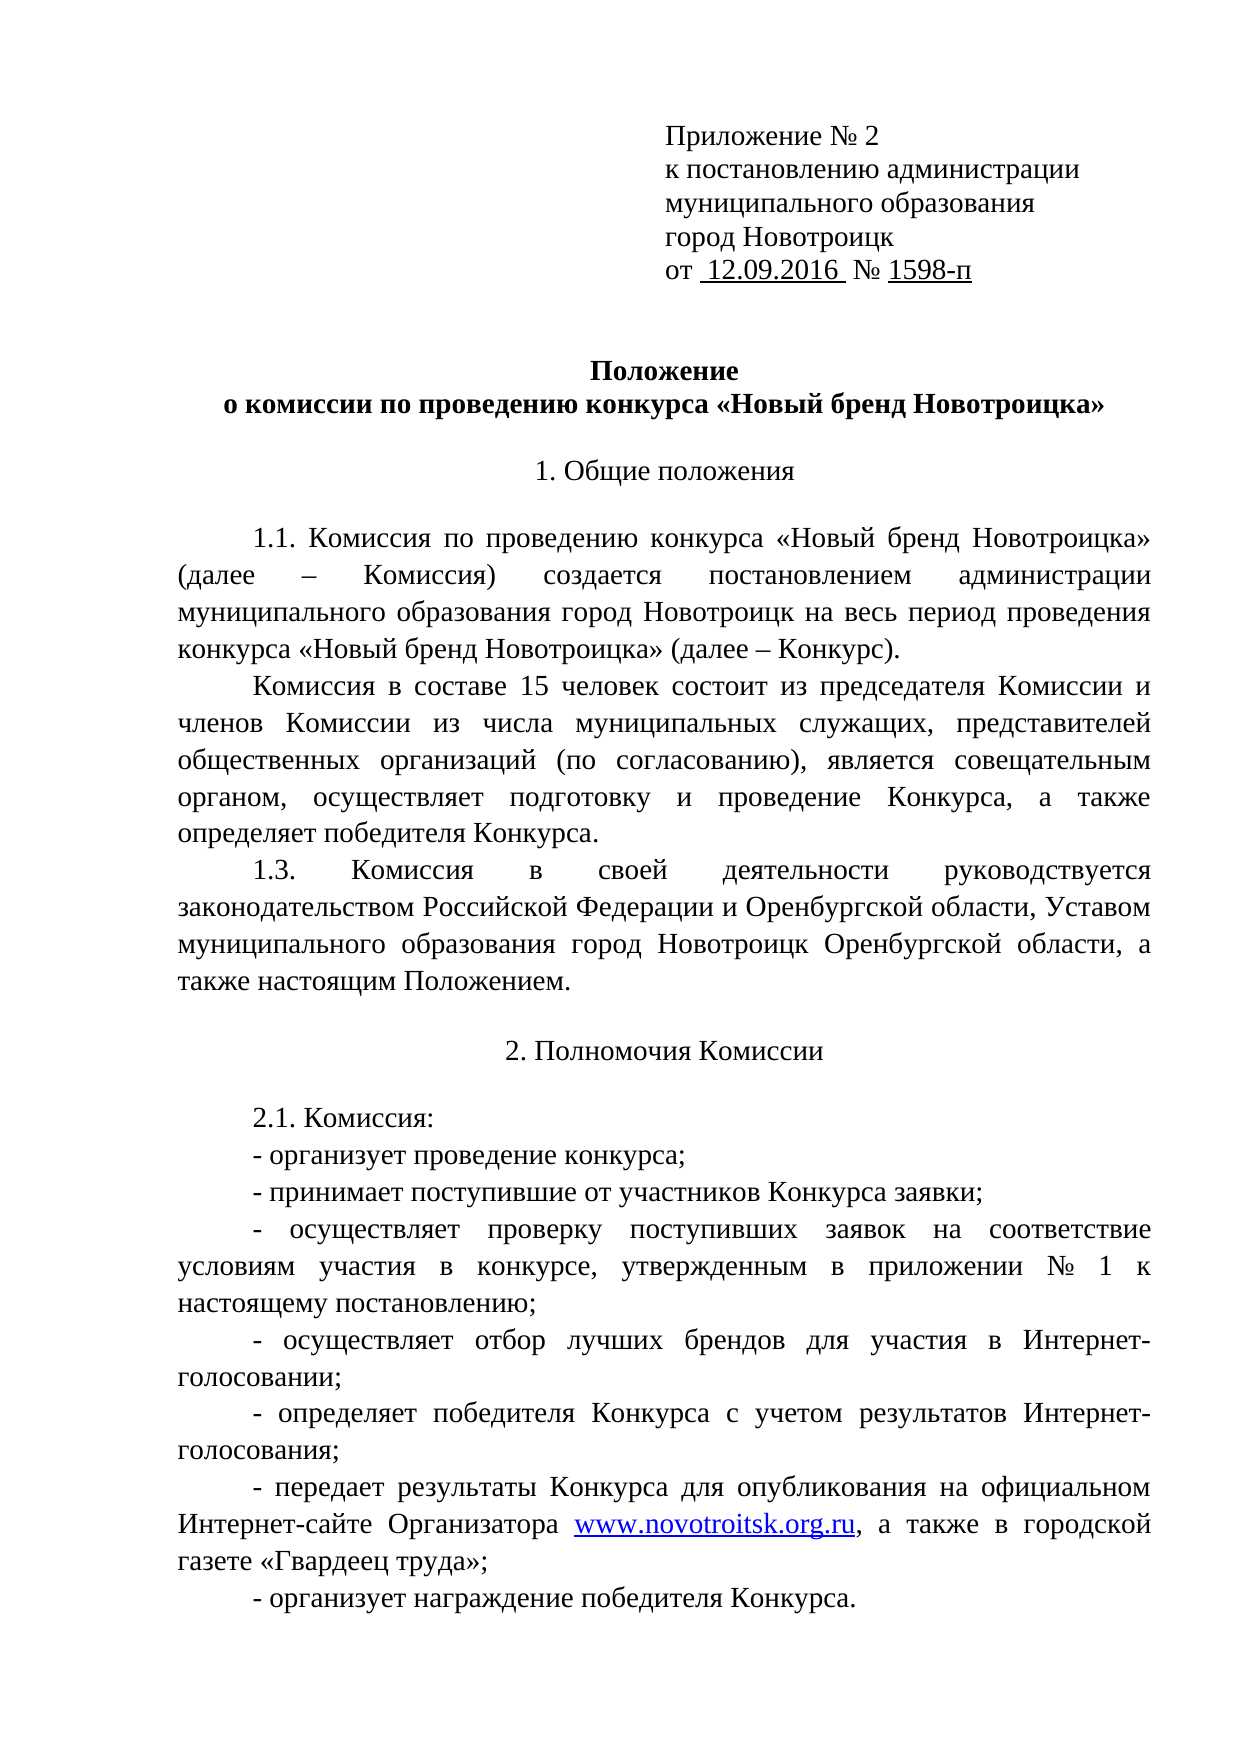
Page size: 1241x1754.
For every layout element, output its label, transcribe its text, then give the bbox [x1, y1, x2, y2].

text - передает результаты Конкурса для опубликования на официальном Интернет-сайте Организатора www.novotroitsk.org.ru, а также в городской газете «Гвардеец труда»; [177, 1469, 1152, 1577]
subtitle 2. Полномочия Комиссии [177, 1033, 1152, 1067]
text 2.1. Комиссия: [177, 1101, 1152, 1134]
text 1.3. Комиссия в своей деятельности руководствуется законодательством Российской Федерации и Оренбургской области, Уставом муниципального образования город Новотроицк Оренбургской области, а также настоящим Положением. [177, 852, 1152, 997]
text - определяет победителя Конкурса с учетом результатов Интернет-голосования; [177, 1396, 1152, 1466]
subtitle 1. Общие положения [177, 453, 1152, 487]
text Приложение № 2 [665, 118, 1152, 152]
text Комиссия в составе 15 человек состоит из председателя Комиссии и членов Комиссии из числа муниципальных служащих, представителей общественных организаций (по согласованию), является совещательным органом, осуществляет подготовку и проведение Конкурса, а также определяет победителя Конкурса. [177, 668, 1152, 849]
text - организует проведение конкурса; [177, 1137, 1152, 1171]
text Положение [177, 353, 1152, 386]
text город Новотроицк [665, 219, 1152, 252]
text - осуществляет проверку поступивших заявок на соответствие условиям участия в конкурсе, утвержденным в приложении № 1 к настоящему постановлению; [177, 1211, 1152, 1318]
text от 12.09.2016 № 1598-п [177, 252, 1160, 286]
text - организует награждение победителя Конкурса. [177, 1580, 1152, 1613]
text - осуществляет отбор лучших брендов для участия в Интернет-голосовании; [177, 1322, 1152, 1392]
text к постановлению администрации муниципального образования [665, 152, 1152, 219]
text 1.1. Комиссия по проведению конкурса «Новый бренд Новотроицка» (далее – Комиссия) создается постановлением администрации муниципального образования город Новотроицк на весь период проведения конкурса «Новый бренд Новотроицка» (далее – Конкурс). [177, 521, 1152, 665]
text о комиссии по проведению конкурса «Новый бренд Новотроицка» [177, 386, 1152, 420]
text - принимает поступившие от участников Конкурса заявки; [177, 1174, 1152, 1208]
